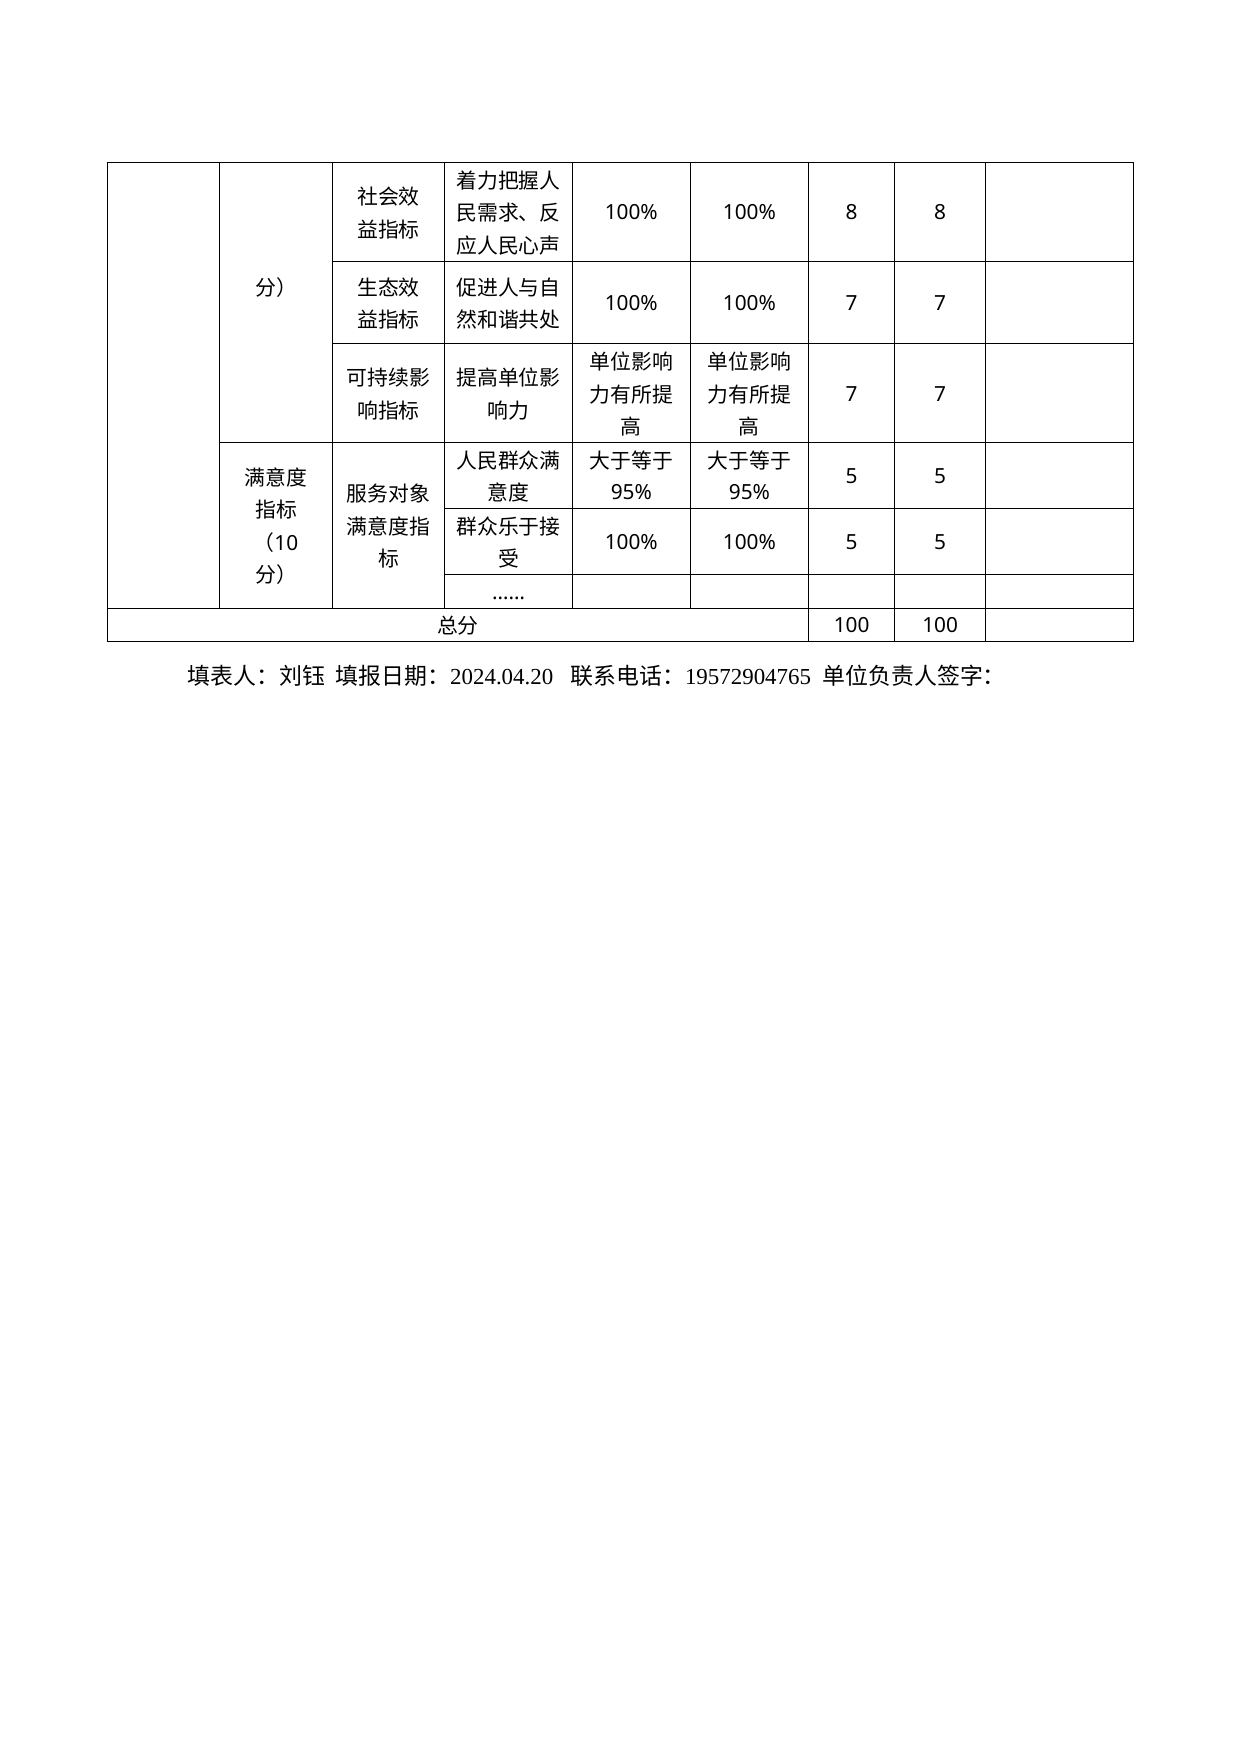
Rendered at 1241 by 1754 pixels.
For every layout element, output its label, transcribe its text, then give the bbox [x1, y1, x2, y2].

table_cell 服务对象满意度指标 [333, 443, 444, 607]
table_cell 5 [895, 509, 985, 574]
table_cell [986, 443, 1133, 508]
table_cell 7 [809, 344, 894, 442]
table_cell 5 [809, 443, 894, 508]
table_cell [691, 575, 808, 607]
table_cell 7 [895, 344, 985, 442]
table_cell 可持续影响指标 [333, 344, 444, 442]
table_cell 群众乐于接受 [445, 509, 572, 574]
table_cell 100% [573, 262, 690, 343]
table_cell …… [445, 575, 572, 607]
table_cell 大于等于95% [573, 443, 690, 508]
table_cell 大于等于95% [691, 443, 808, 508]
table_cell [986, 575, 1133, 607]
table_cell [986, 344, 1133, 442]
table_cell [573, 575, 690, 607]
table_cell [809, 575, 894, 607]
table_cell 效益指标 （30分） [220, 163, 332, 442]
table_cell 8 [895, 163, 985, 261]
table_cell 100% [573, 509, 690, 574]
table_cell 100% [691, 509, 808, 574]
table_cell [986, 509, 1133, 574]
table_cell 单位影响力有所提高 [691, 344, 808, 442]
table_cell 单位影响力有所提高 [573, 344, 690, 442]
table_cell 总分 [108, 609, 808, 641]
table_cell 满意度 指标 （10分） [220, 443, 332, 607]
table_cell 着力把握人民需求、反应人民心声 [445, 163, 572, 261]
table_cell 人民群众满意度 [445, 443, 572, 508]
table_cell 100 [809, 609, 894, 641]
table_cell 7 [895, 262, 985, 343]
table_cell 5 [809, 509, 894, 574]
table_cell 5 [895, 443, 985, 508]
table_cell 100 [895, 609, 985, 641]
table_cell [986, 163, 1133, 261]
table_cell [895, 575, 985, 607]
table_cell 100% [691, 262, 808, 343]
table_cell 社会效 益指标 [333, 163, 444, 261]
table_cell 100% [573, 163, 690, 261]
table_cell 生态效 益指标 [333, 262, 444, 343]
table_cell [986, 262, 1133, 343]
table_cell 8 [809, 163, 894, 261]
table_cell 7 [809, 262, 894, 343]
table_cell 提高单位影响力 [445, 344, 572, 442]
table_cell 100% [691, 163, 808, 261]
table_cell [986, 609, 1133, 641]
text 填表人：刘钰 填报日期：2024.04.20 联系电话：19572904765 单位负责人签字： [187, 642, 1053, 707]
table_cell 促进人与自然和谐共处 [445, 262, 572, 343]
